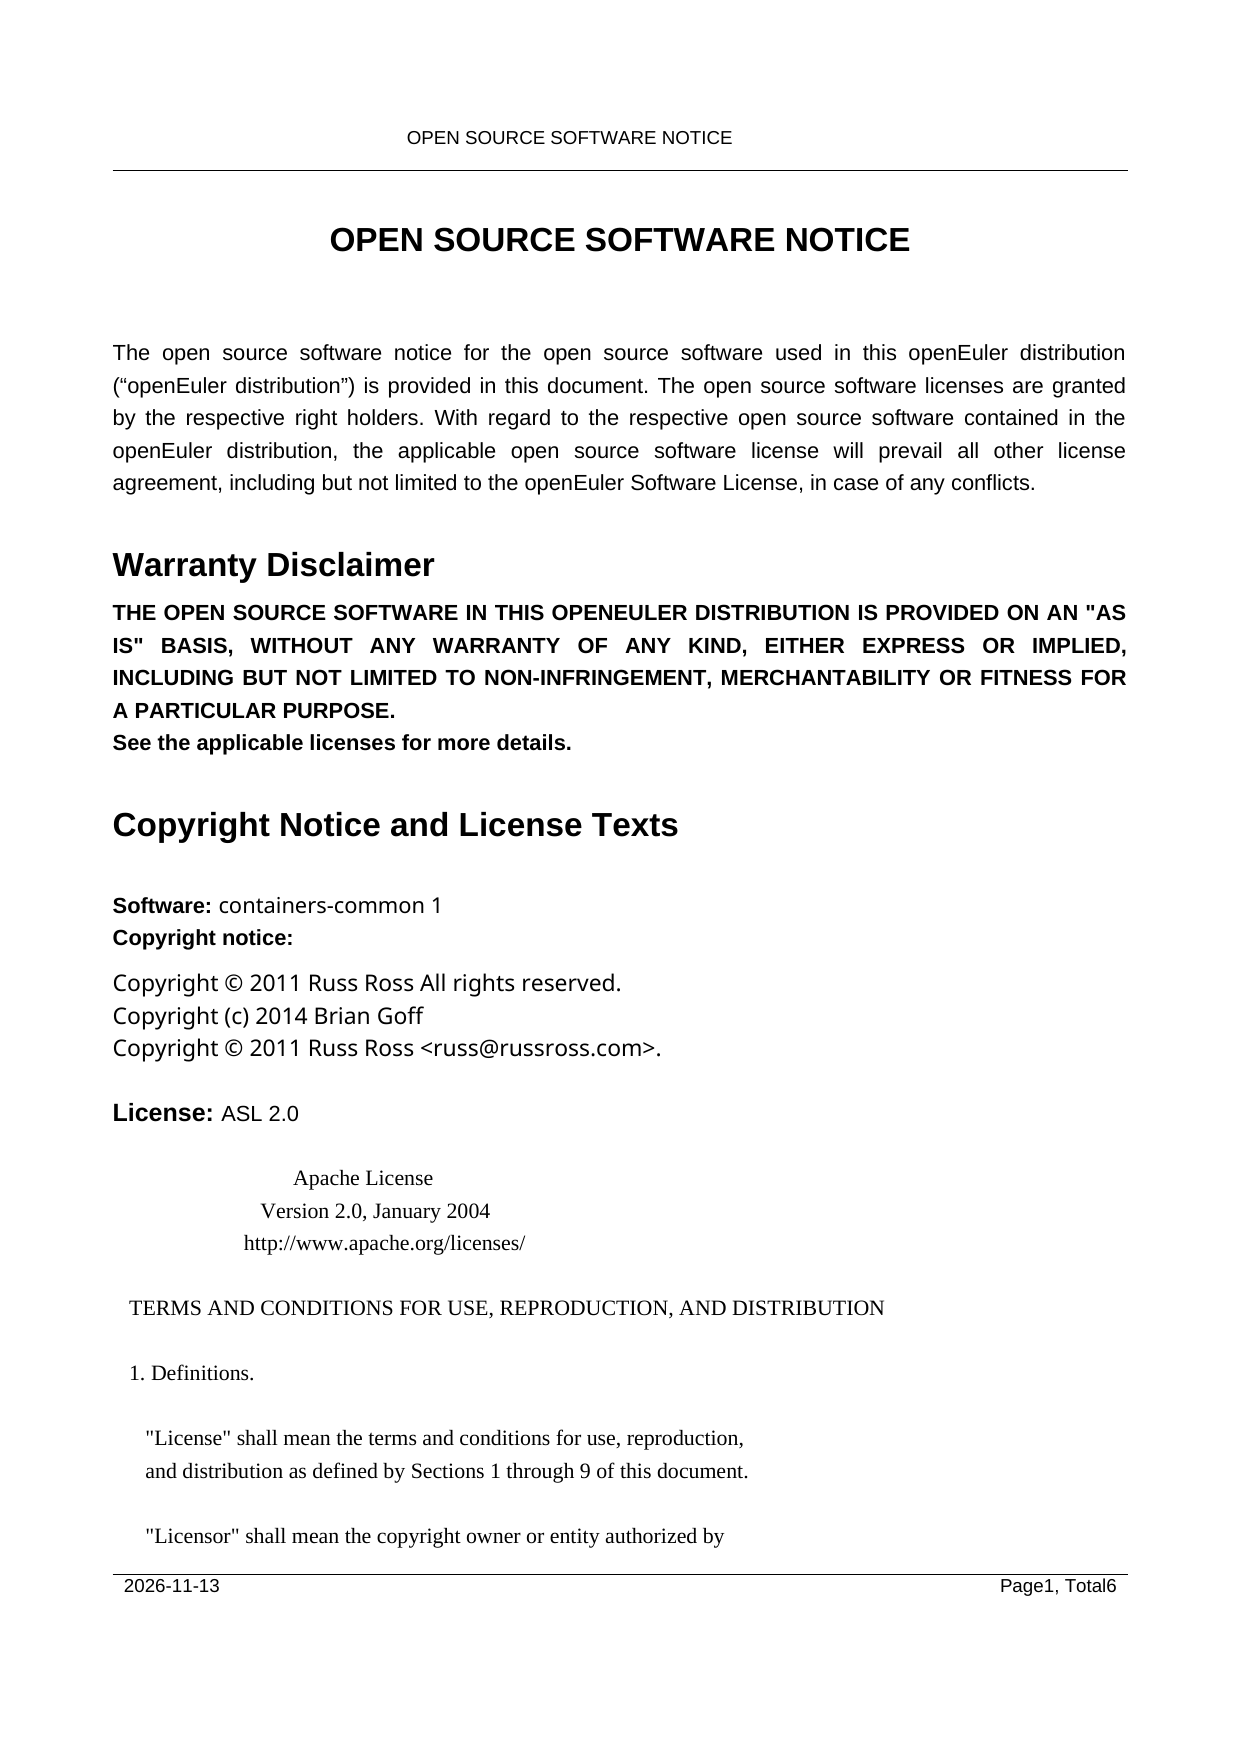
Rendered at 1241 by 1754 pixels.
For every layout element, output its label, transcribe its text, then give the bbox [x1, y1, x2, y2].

text Warranty Disclaimer [112, 531, 1128, 596]
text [112, 1129, 1128, 1551]
text Copyright notice: [112, 921, 1128, 954]
text Copyright Notice and License Texts [112, 791, 1128, 856]
text OPEN SOURCE SOFTWARE NOTICE [112, 206, 1128, 271]
text THE OPEN SOURCE SOFTWARE IN THIS OPENEULER DISTRIBUTION IS PROVIDED ON AN "AS IS" BASIS, WITHOUT ANY WARRANTY OF ANY KIND, EITHER EXPRESS OR IMPLIED, INCLUDING BUT NOT LIMITED TO NON-INFRINGEMENT, MERCHANTABILITY OR FITNESS FOR A PARTICULAR PURPOSE. See the applicable licenses for more details. [112, 596, 1128, 759]
text Copyright © 2011 Russ Ross All rights reserved. Copyright (c) 2014 Brian Goff Copyright © 2011 Russ Ross <russ@russross.com>. [112, 966, 1128, 1096]
text The open source software notice for the open source software used in this openEuler distribution (“openEuler distribution”) is provided in this document. The open source software licenses are granted by the respective right holders. With regard to the respective open source software contained in the openEuler distribution, the applicable open source software license will prevail all other license agreement, including but not limited to the openEuler Software License, in case of any conflicts. [112, 336, 1128, 499]
text License: ASL 2.0 [112, 1096, 1128, 1129]
title Software: containers-common 1 [112, 889, 1128, 921]
